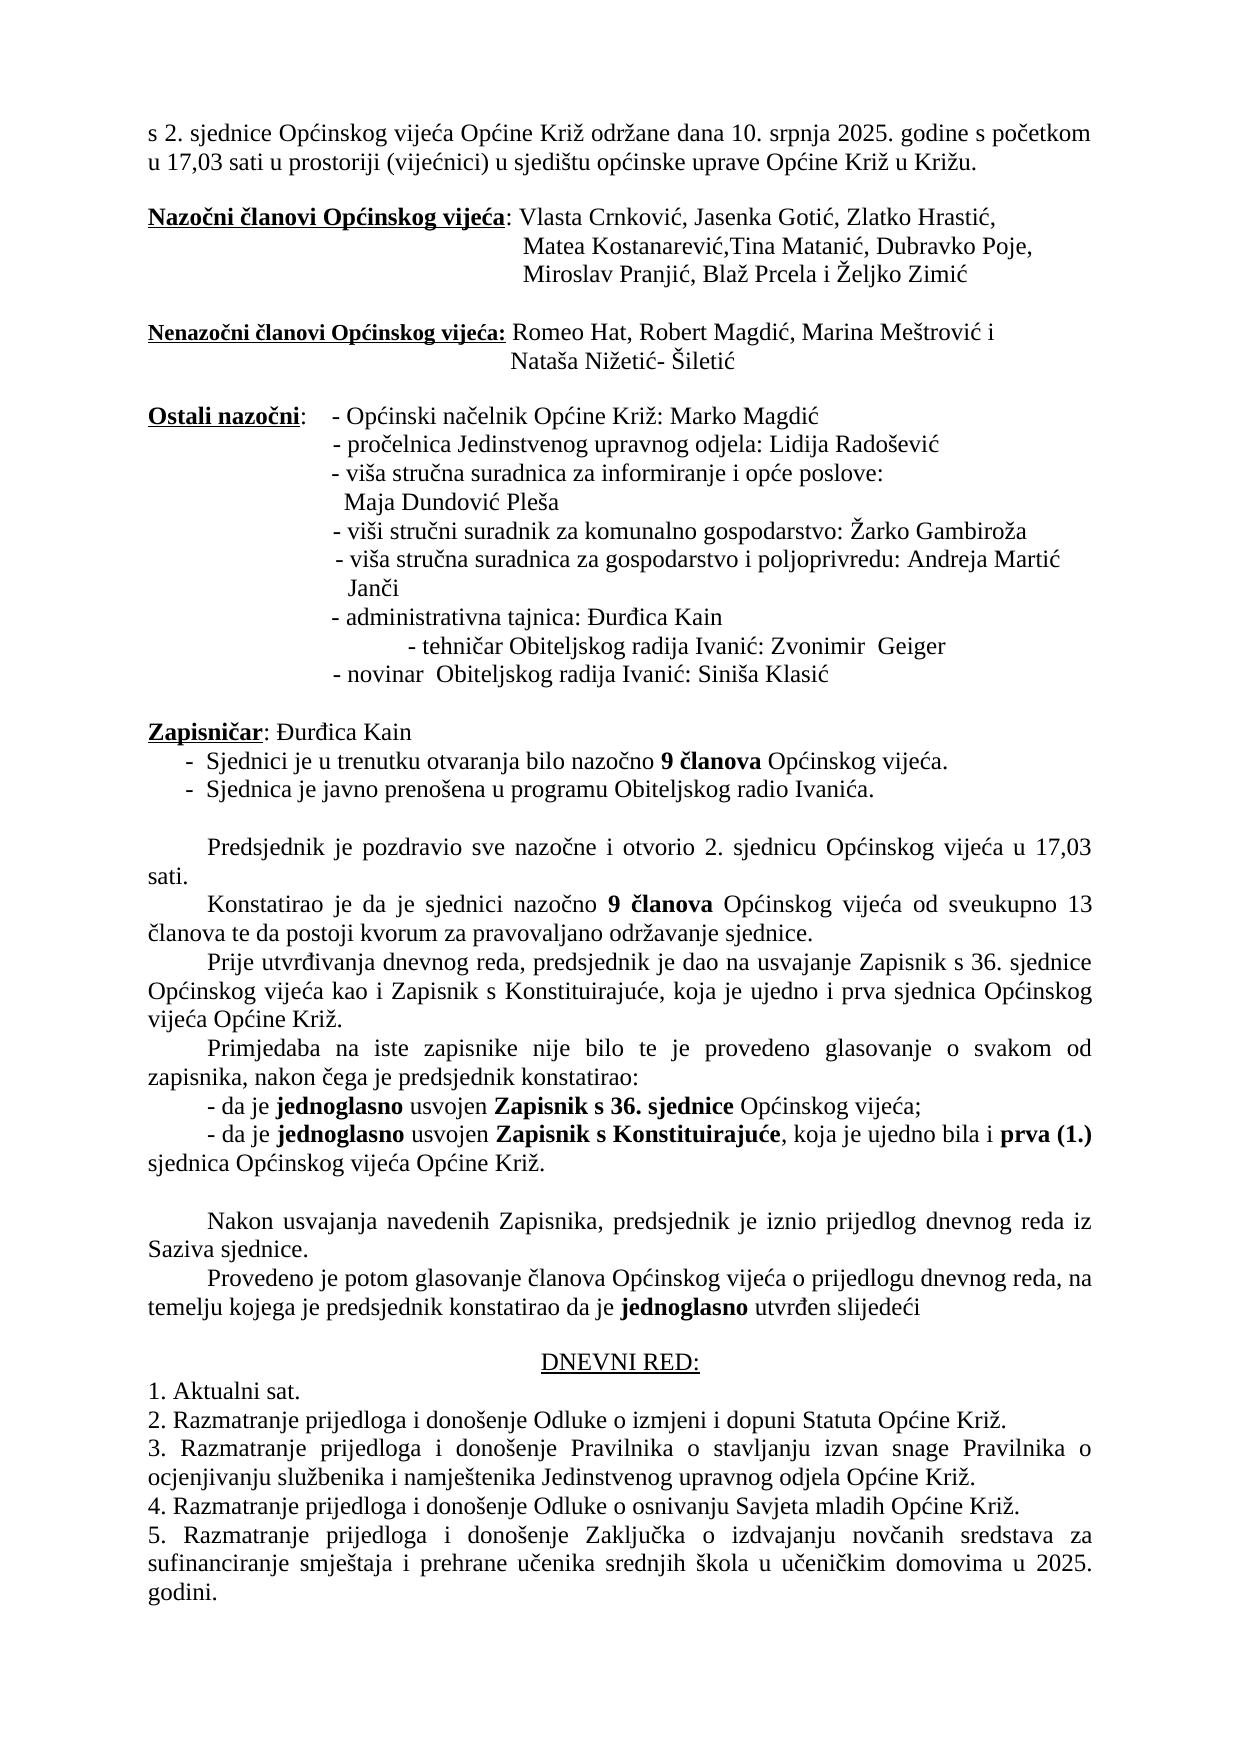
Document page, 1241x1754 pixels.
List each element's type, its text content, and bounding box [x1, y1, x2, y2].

text 4. Razmatranje prijedloga i donošenje Odluke o osnivanju Savjeta mladih Općine Križ. [148, 1491, 1092, 1520]
text Nataša Nižetić- Šiletić [148, 346, 1092, 374]
text 2. Razmatranje prijedloga i donošenje Odluke o izmjeni i dopuni Statuta Općine Križ. [148, 1405, 1092, 1433]
text - tehničar Obiteljskog radija Ivanić: Zvonimir Geiger [148, 631, 1122, 659]
text - viša stručna suradnica za gospodarstvo i poljoprivredu: Andreja Martić [148, 544, 1090, 573]
text Matea Kostanarević,Tina Matanić, Dubravko Poje, [148, 231, 1092, 259]
text DNEVNI RED: [148, 1347, 1092, 1376]
text Nazočni članovi Općinskog vijeća: Vlasta Crnković, Jasenka Gotić, Zlatko Hrastić, [148, 202, 1092, 231]
text - da je jednoglasno usvojen Zapisnik s 36. sjednice Općinskog vijeća; [148, 1091, 1092, 1119]
text Zapisničar: Đurđica Kain [148, 717, 1092, 746]
text Janči [148, 573, 1090, 602]
text Konstatirao je da je sjednici nazočno 9 članova Općinskog vijeća od sveukupno 13 članova te da postoji kvorum za pravovaljano održavanje sjednice. [148, 889, 1092, 947]
text - viši stručni suradnik za komunalno gospodarstvo: Žarko Gambiroža [133, 516, 1090, 544]
text 3. Razmatranje prijedloga i donošenje Pravilnika o stavljanju izvan snage Pravilnika o ocjenjivanju službenika i namještenika Jedinstvenog upravnog odjela Općine Križ. [148, 1433, 1092, 1491]
text - administrativna tajnica: Đurđica Kain [148, 602, 1090, 631]
text - pročelnica Jedinstvenog upravnog odjela: Lidija Radošević [148, 429, 1090, 458]
text Miroslav Pranjić, Blaž Prcela i Željko Zimić [148, 259, 1092, 288]
text - da je jednoglasno usvojen Zapisnik s Konstituirajuće, koja je ujedno bila i prva (1.) sjednica Općinskog vijeća Općine Križ. [148, 1119, 1092, 1177]
text Nenazočni članovi Općinskog vijeća: Romeo Hat, Robert Magdić, Marina Meštrović i [148, 317, 1092, 346]
text - viša stručna suradnica za informiranje i opće poslove: [148, 458, 1090, 487]
text Primjedaba na iste zapisnike nije bilo te je provedeno glasovanje o svakom od zapisnika, nakon čega je predsjednik konstatirao: [148, 1033, 1092, 1091]
text 1. Aktualni sat. [148, 1376, 1092, 1405]
text - novinar Obiteljskog radija Ivanić: Siniša Klasić [148, 659, 1092, 688]
text Provedeno je potom glasovanje članova Općinskog vijeća o prijedlogu dnevnog reda, na temelju kojega je predsjednik konstatirao da je jednoglasno utvrđen slijedeći [148, 1263, 1092, 1321]
text Prije utvrđivanja dnevnog reda, predsjednik je dao na usvajanje Zapisnik s 36. sjednice Općinskog vijeća kao i Zapisnik s Konstituirajuće, koja je ujedno i prva sjednica Općinskog vijeća Općine Križ. [148, 947, 1092, 1033]
text Nakon usvajanja navedenih Zapisnika, predsjednik je iznio prijedlog dnevnog reda iz Saziva sjednice. [148, 1206, 1092, 1263]
text 5. Razmatranje prijedloga i donošenje Zaključka o izdvajanju novčanih sredstava za sufinanciranje smještaja i prehrane učenika srednjih škola u učeničkim domovima u 2025. godini. [148, 1520, 1092, 1606]
text - Sjednici je u trenutku otvaranja bilo nazočno 9 članova Općinskog vijeća. [148, 746, 1092, 774]
text Predsjednik je pozdravio sve nazočne i otvorio 2. sjednicu Općinskog vijeća u 17,03 sati. [148, 832, 1092, 889]
text Ostali nazočni: - Općinski načelnik Općine Križ: Marko Magdić [148, 401, 1090, 429]
text s 2. sjednice Općinskog vijeća Općine Križ održane dana 10. srpnja 2025. godine s početkom u 17,03 sati u prostoriji (vijećnici) u sjedištu općinske uprave Općine Križ u Križu. [148, 118, 1092, 176]
text Maja Dundović Pleša [148, 487, 1090, 516]
text - Sjednica je javno prenošena u programu Obiteljskog radio Ivanića. [148, 774, 1092, 803]
